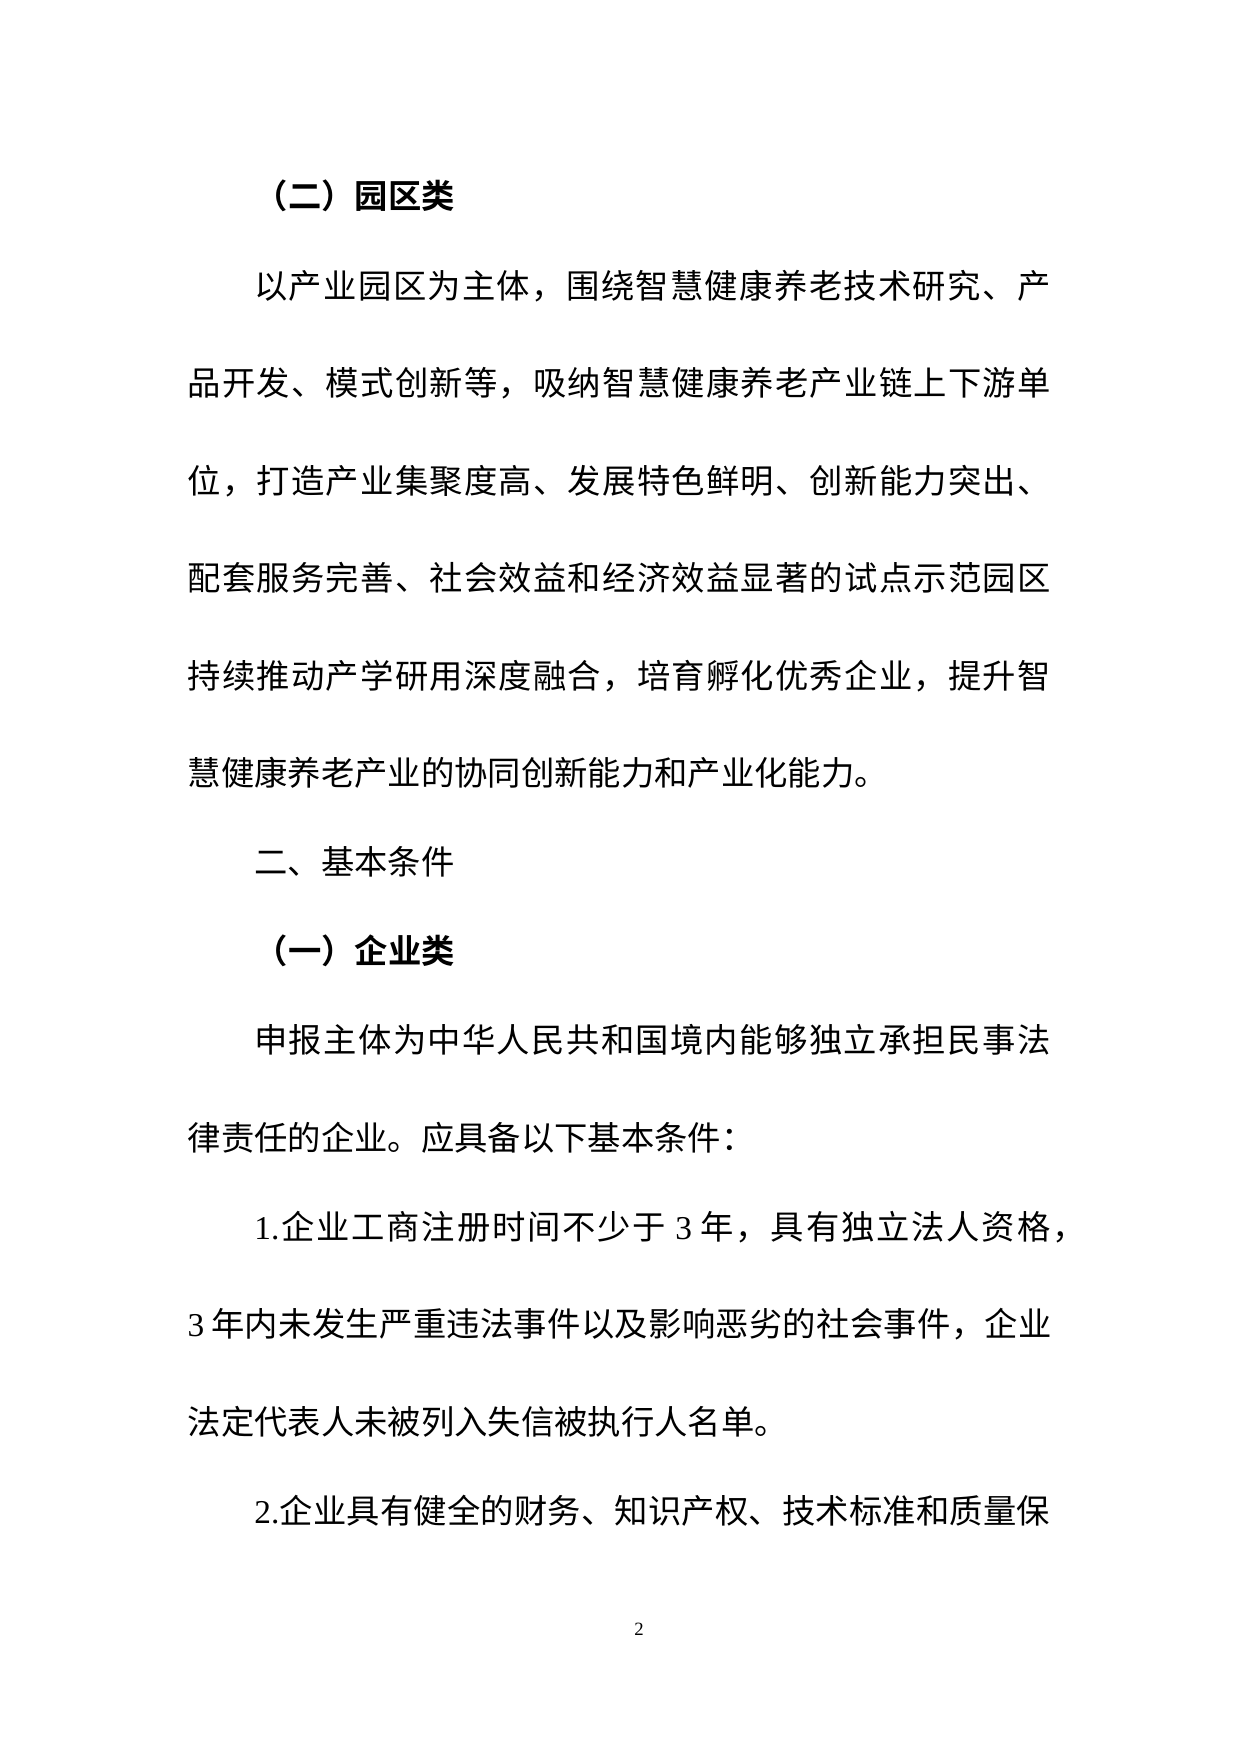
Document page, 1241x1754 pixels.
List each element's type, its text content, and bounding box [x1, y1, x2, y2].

subtitle （二）园区类 [187, 162, 1053, 227]
subtitle （一）企业类 [187, 917, 1053, 982]
text 1.企业工商注册时间不少于3年，具有独立法人资格，3年内未发生严重违法事件以及影响恶劣的社会事件，企业法定代表人未被列入失信被执行人名单。 [187, 1192, 1053, 1452]
text 申报主体为中华人民共和国境内能够独立承担民事法律责任的企业。应具备以下基本条件： [187, 1006, 1053, 1168]
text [187, 1476, 1053, 1541]
text 以产业园区为主体，围绕智慧健康养老技术研究、产品开发、模式创新等，吸纳智慧健康养老产业链上下游单位，打造产业集聚度高、发展特色鲜明、创新能力突出、配套服务完善、社会效益和经济效益显著的试点示范园区，持续推动产学研用深度融合，培育孵化优秀企业，提升智慧健康养老产业的协同创新能力和产业化能力。 [187, 251, 1053, 803]
subtitle 二、基本条件 [187, 828, 1053, 893]
